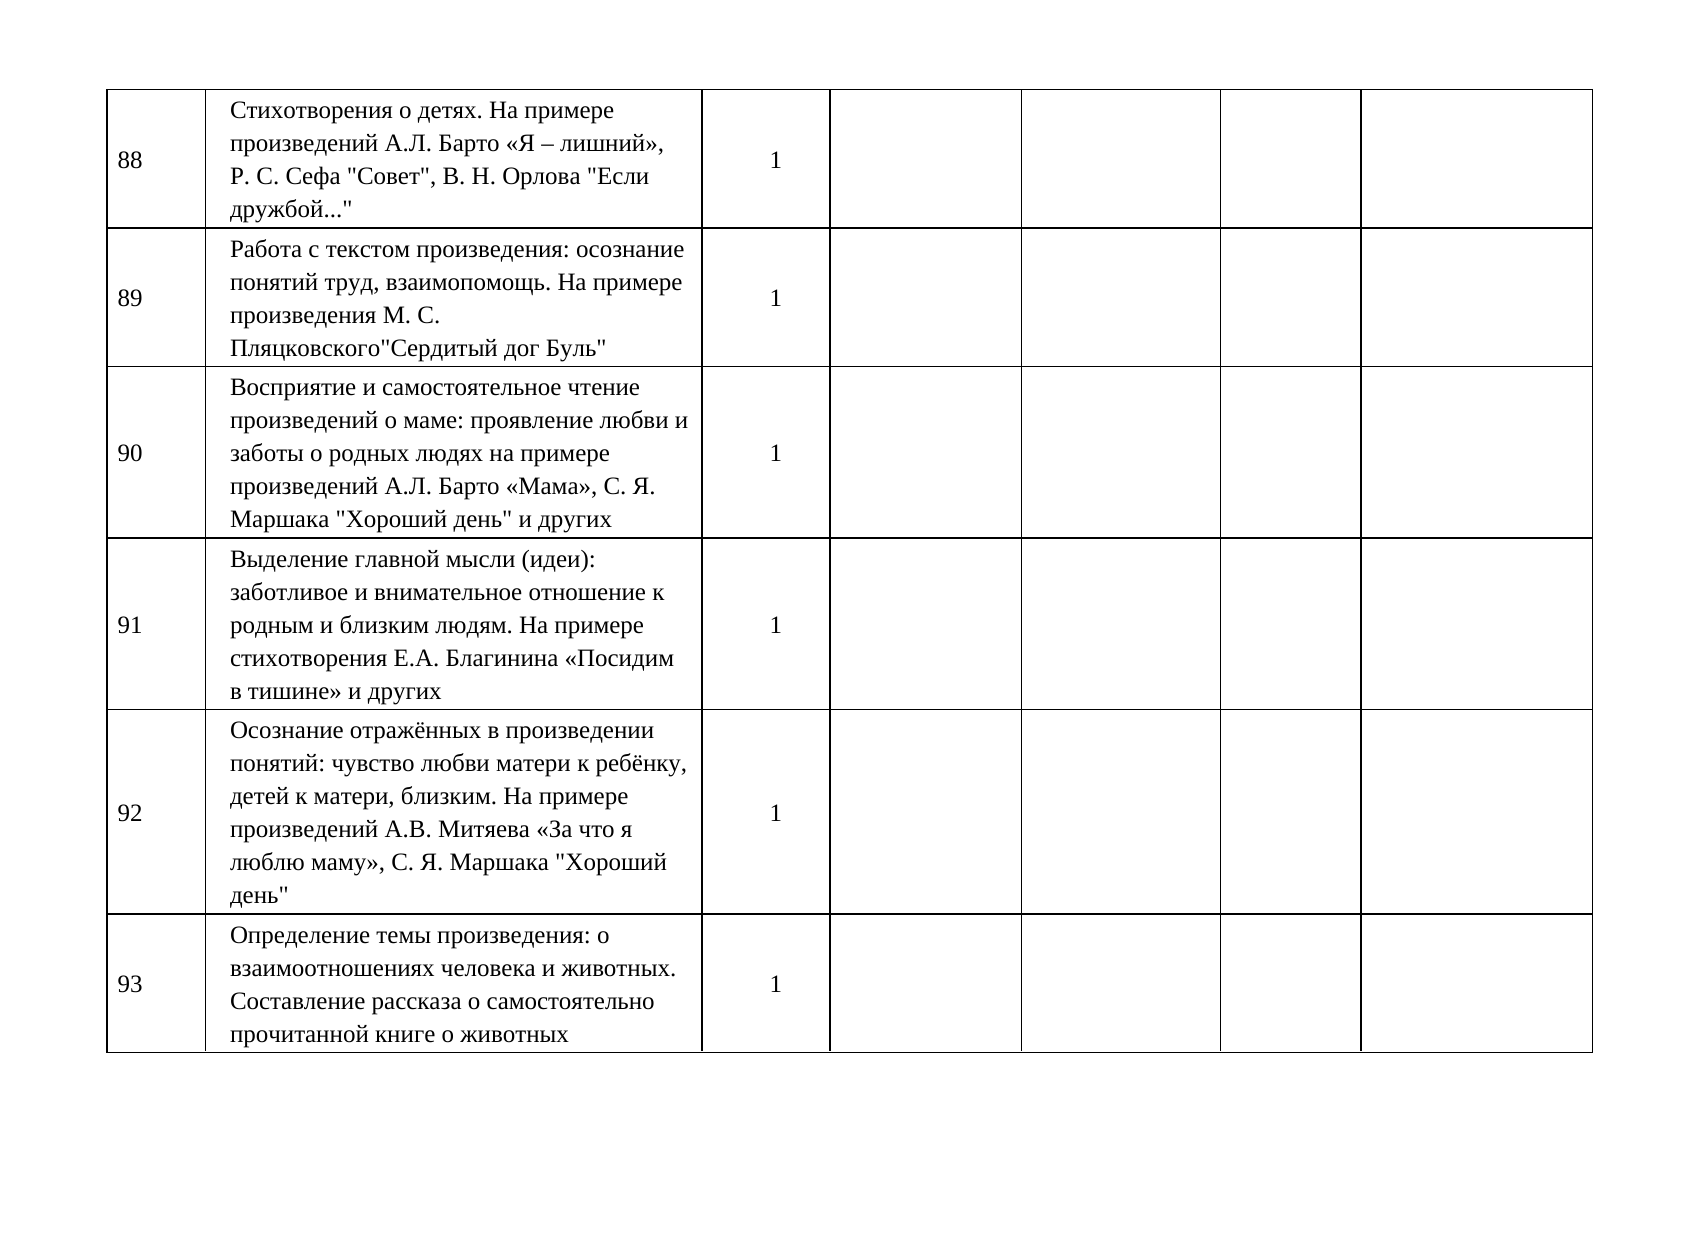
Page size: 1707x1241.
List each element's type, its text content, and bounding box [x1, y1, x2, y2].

table_cell 92 [108, 710, 205, 913]
table_cell 91 [108, 539, 205, 708]
table_cell [1022, 229, 1220, 366]
table_cell [831, 90, 1021, 227]
table_cell 1 [703, 90, 829, 227]
table_cell [1022, 915, 1220, 1051]
table_cell [831, 539, 1021, 708]
table_cell Работа с текстом произведения: осознание понятий труд, взаимопомощь. На примере произведения М. С. Пляцковского"Сердитый дог Буль" [206, 229, 701, 366]
table_cell 1 [703, 710, 829, 913]
table_cell 88 [108, 90, 205, 227]
table_cell [831, 915, 1021, 1051]
table_cell [1022, 539, 1220, 708]
table_cell [831, 710, 1021, 913]
table_cell Стихотворения о детях. На примере произведений А.Л. Барто «Я – лишний», Р. С. Сефа "Совет", В. Н. Орлова "Если дружбой..." [206, 90, 701, 227]
table_cell [1221, 367, 1360, 537]
table_cell 1 [703, 229, 829, 366]
table_cell [831, 367, 1021, 537]
table_cell [1022, 710, 1220, 913]
table_cell [1221, 710, 1360, 913]
table_cell 1 [703, 539, 829, 708]
table_cell [1022, 90, 1220, 227]
table_cell [1362, 229, 1592, 366]
table_cell 1 [703, 915, 829, 1051]
table_cell Восприятие и самостоятельное чтение произведений о маме: проявление любви и заботы о родных людях на примере произведений А.Л. Барто «Мама», С. Я. Маршака "Хороший день" и других [206, 367, 701, 537]
table_cell [1362, 367, 1592, 537]
table_cell Осознание отражённых в произведении понятий: чувство любви матери к ребёнку, детей к матери, близким. На примере произведений А.В. Митяева «За что я люблю маму», С. Я. Маршака "Хороший день" [206, 710, 701, 913]
table_cell [1362, 710, 1592, 913]
table_cell Определение темы произведения: о взаимоотношениях человека и животных. Составление рассказа о самостоятельно прочитанной книге о животных [206, 915, 701, 1051]
table_cell [1022, 367, 1220, 537]
table_cell 89 [108, 229, 205, 366]
table_cell [1221, 90, 1360, 227]
table_cell [1221, 229, 1360, 366]
table_cell Выделение главной мысли (идеи): заботливое и внимательное отношение к родным и близким людям. На примере стихотворения Е.А. Благинина «Посидим в тишине» и других [206, 539, 701, 708]
table_cell [1362, 915, 1592, 1051]
table_cell [1221, 915, 1360, 1051]
table_cell [1362, 90, 1592, 227]
table_cell 90 [108, 367, 205, 537]
table_cell 1 [703, 367, 829, 537]
table_cell [1362, 539, 1592, 708]
table_cell [831, 229, 1021, 366]
table_cell [1221, 539, 1360, 708]
table_cell 93 [108, 915, 205, 1051]
